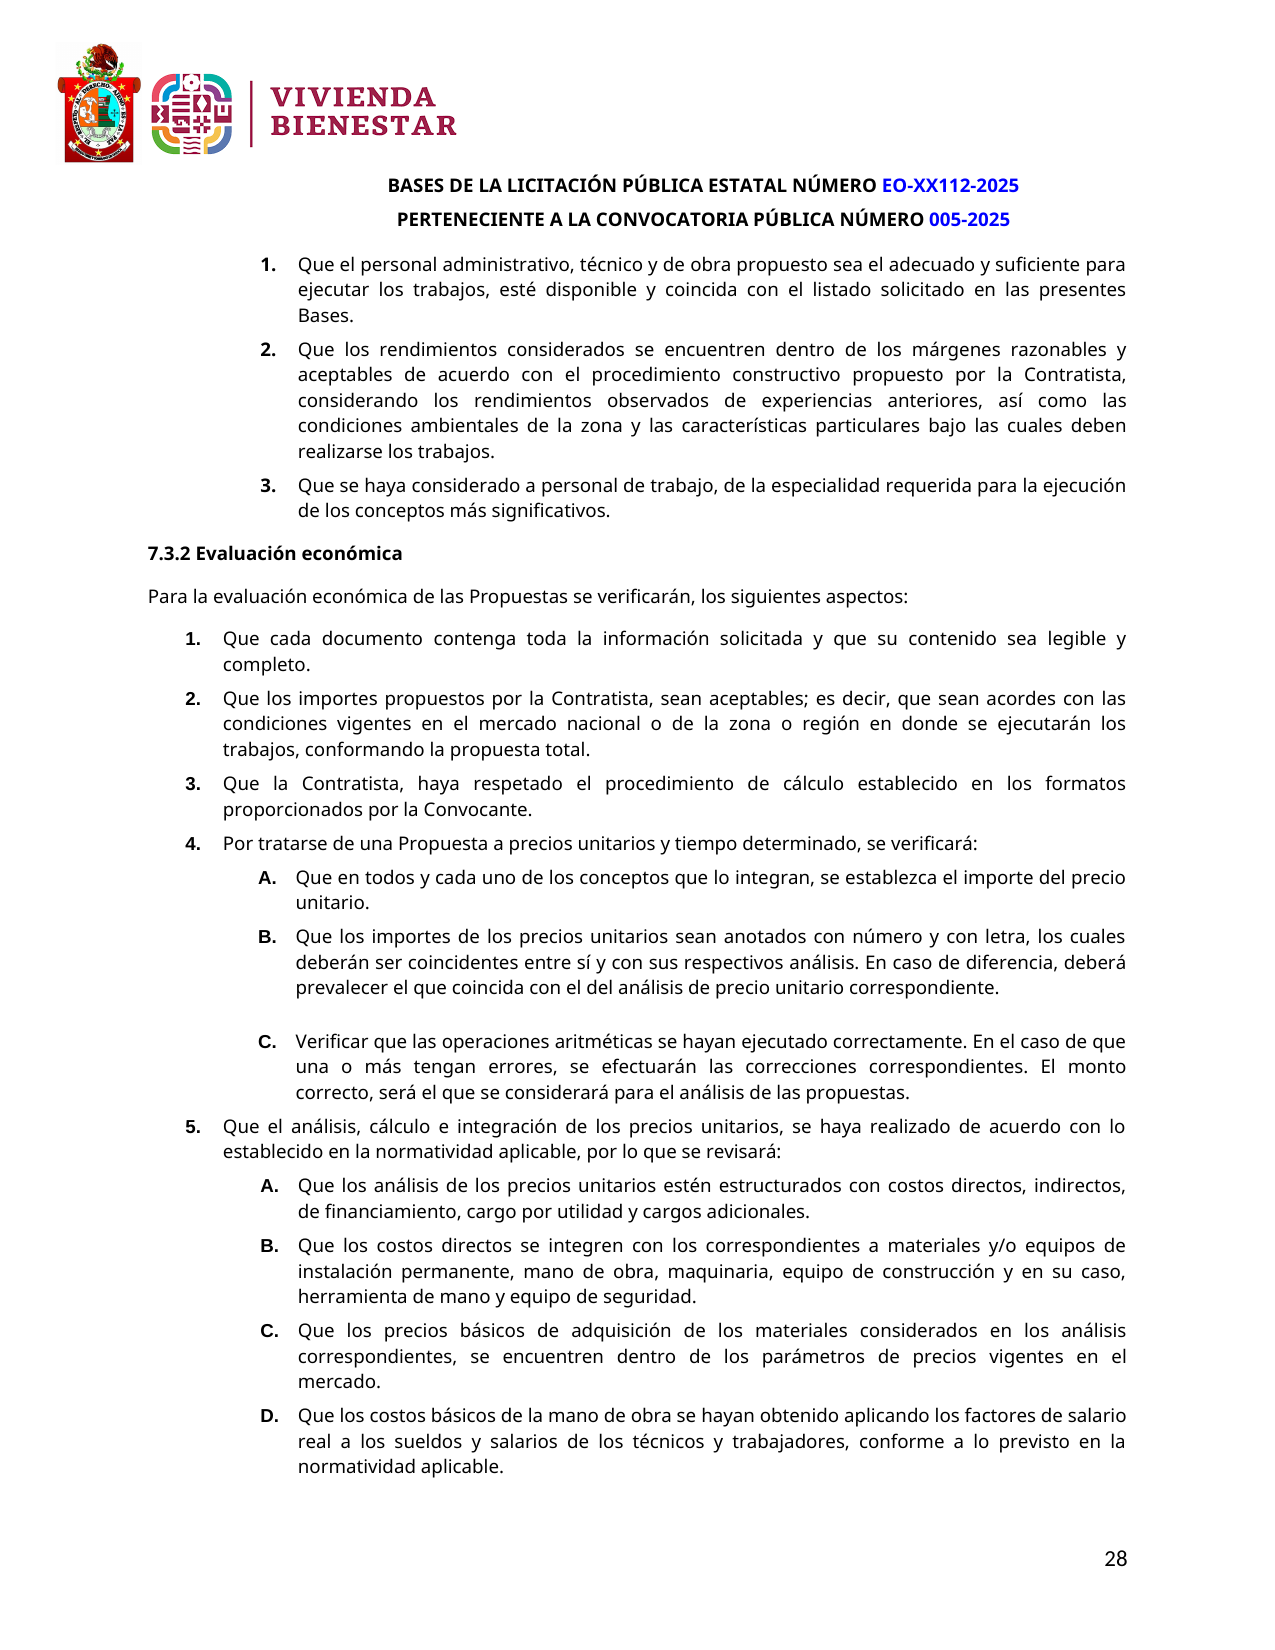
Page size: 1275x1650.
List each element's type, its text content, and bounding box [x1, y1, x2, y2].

list Que el análisis, cálculo e integración de los precios unitarios, se haya realizado de acuerdo con lo establecido en la normatividad aplicable, por lo que se revisará: [185, 1113, 1127, 1164]
picture [55, 42, 143, 165]
text 7.3.2 Evaluación económica [148, 540, 1127, 566]
list Que cada documento contenga toda la información solicitada y que su contenido sea legible y completo. [185, 626, 1127, 677]
list Que los importes propuestos por la Contratista, sean aceptables; es decir, que sean acordes con las condiciones vigentes en el mercado nacional o de la zona o región en donde se ejecutarán los trabajos, conformando la propuesta total. [185, 685, 1127, 762]
list Que los costos básicos de la mano de obra se hayan obtenido aplicando los factores de salario real a los sueldos y salarios de los técnicos y trabajadores, conforme a lo previsto en la normatividad aplicable. [260, 1403, 1127, 1479]
list Que la Contratista, haya respetado el procedimiento de cálculo establecido en los formatos proporcionados por la Convocante. [185, 770, 1127, 821]
list Que en todos y cada uno de los conceptos que lo integran, se establezca el importe del precio unitario. [258, 864, 1127, 915]
list Que los importes de los precios unitarios sean anotados con número y con letra, los cuales deberán ser coincidentes entre sí y con sus respectivos análisis. En caso de diferencia, deberá prevalecer el que coincida con el del análisis de precio unitario correspondiente. [258, 923, 1127, 1000]
list Que los precios básicos de adquisición de los materiales considerados en los análisis correspondientes, se encuentren dentro de los parámetros de precios vigentes en el mercado. [260, 1317, 1127, 1394]
text Para la evaluación económica de las Propuestas se verificarán, los siguientes aspectos: [148, 583, 1127, 608]
list Que los costos directos se integren con los correspondientes a materiales y/o equipos de instalación permanente, mano de obra, maquinaria, equipo de construcción y en su caso, herramienta de mano y equipo de seguridad. [260, 1232, 1127, 1309]
list Por tratarse de una Propuesta a precios unitarios y tiempo determinado, se verificará: [185, 830, 1127, 855]
list Que los análisis de los precios unitarios estén estructurados con costos directos, indirectos, de financiamiento, cargo por utilidad y cargos adicionales. [260, 1173, 1127, 1224]
list Que los rendimientos considerados se encuentren dentro de los márgenes razonables y aceptables de acuerdo con el procedimiento constructivo propuesto por la Contratista, considerando los rendimientos observados de experiencias anteriores, así como las condiciones ambientales de la zona y las características particulares bajo las cuales deben realizarse los trabajos. [260, 336, 1127, 464]
list Verificar que las operaciones aritméticas se hayan ejecutado correctamente. En el caso de que una o más tengan errores, se efectuarán las correcciones correspondientes. El monto correcto, será el que se considerará para el análisis de las propuestas. [258, 1028, 1127, 1105]
list Que se haya considerado a personal de trabajo, de la especialidad requerida para la ejecución de los conceptos más significativos. [260, 472, 1127, 523]
picture [147, 66, 473, 163]
list Que el personal administrativo, técnico y de obra propuesto sea el adecuado y suficiente para ejecutar los trabajos, esté disponible y coincida con el listado solicitado en las presentes Bases. [260, 251, 1127, 328]
